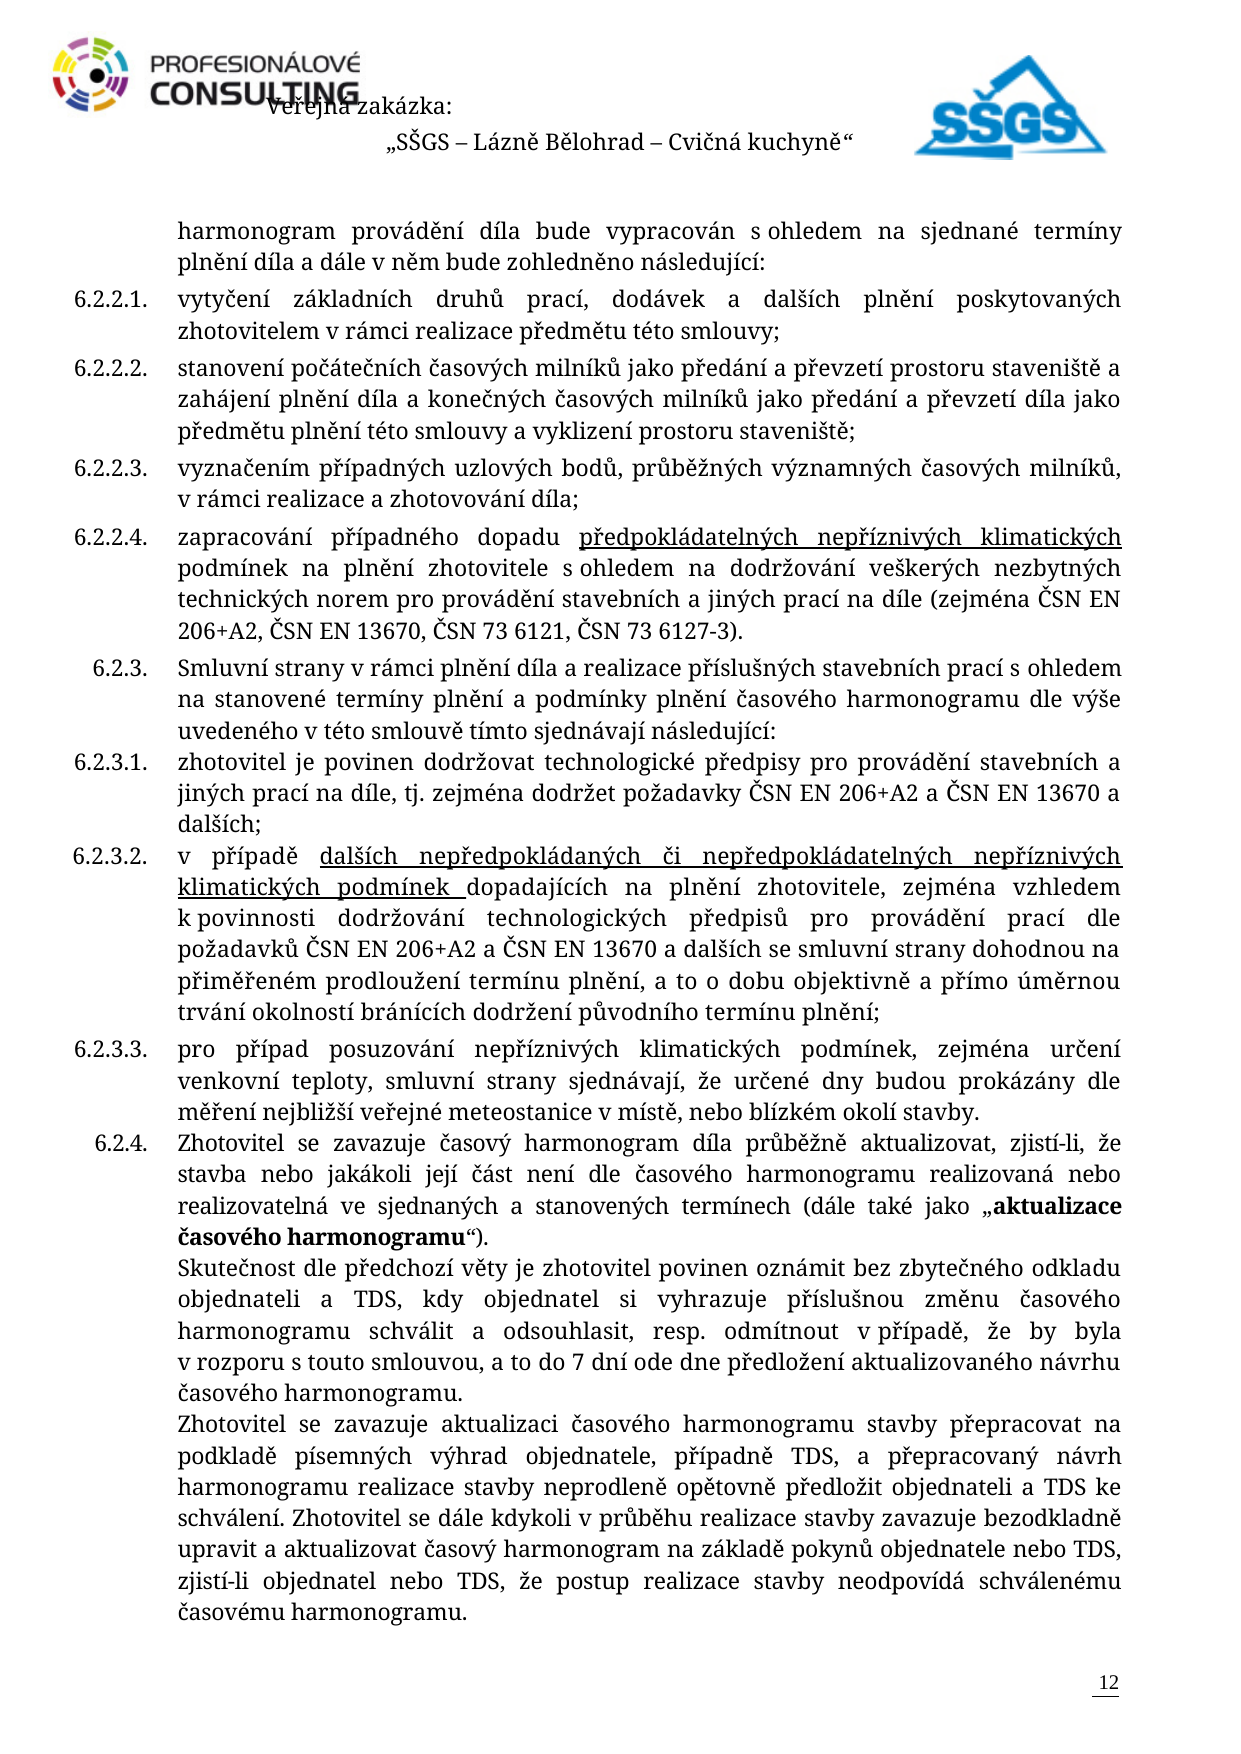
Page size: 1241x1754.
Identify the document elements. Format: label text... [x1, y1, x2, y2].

list Zhotovitel se zavazuje aktualizaci časového harmonogramu stavby přepracovat na podkladě písemných výhrad objednatele, případně TDS, a přepracovaný návrh harmonogramu realizace stavby neprodleně opětovně předložit objednateli a TDS ke schválení. Zhotovitel se dále kdykoli v průběhu realizace stavby zavazuje bezodkladně upravit a aktualizovat časový harmonogram na základě pokynů objednatele nebo TDS, zjistí-li objednatel nebo TDS, že postup realizace stavby neodpovídá schválenému časovému harmonogramu. [177, 1408, 1122, 1627]
list zapracování případného dopadu předpokládatelných nepříznivých klimatických podmínek na plnění zhotovitele s ohledem na dodržování veškerých nezbytných technických norem pro provádění stavebních a jiných prací na díle (zejména ČSN EN 206+A2, ČSN EN 13670, ČSN 73 6121, ČSN 73 6127-3). [148, 521, 1122, 646]
list zhotovitel je povinen dodržovat technologické předpisy pro provádění stavebních a jiných prací na díle, tj. zejména dodržet požadavky ČSN EN 206+A2 a ČSN EN 13670 a dalších; [148, 746, 1122, 840]
list Skutečnost dle předchozí věty je zhotovitel povinen oznámit bez zbytečného odkladu objednateli a TDS, kdy objednatel si vyhrazuje příslušnou změnu časového harmonogramu schválit a odsouhlasit, resp. odmítnout v případě, že by byla v rozporu s touto smlouvou, a to do 7 dní ode dne předložení aktualizovaného návrhu časového harmonogramu. [177, 1252, 1122, 1408]
picture [913, 55, 1110, 160]
list vyznačením případných uzlových bodů, průběžných významných časových milníků, v rámci realizace a zhotovování díla; [148, 452, 1122, 515]
list Zhotovitel se zavazuje časový harmonogram díla průběžně aktualizovat, zjistí-li, že stavba nebo jakákoli její část není dle časového harmonogramu realizovaná nebo realizovatelná ve sjednaných a stanovených termínech (dále také jako „aktualizace časového harmonogramu“). [148, 1127, 1122, 1252]
list Smluvní strany v rámci plnění díla a realizace příslušných stavebních prací s ohledem na stanovené termíny plnění a podmínky plnění časového harmonogramu dle výše uvedeného v této smlouvě tímto sjednávají následující: [148, 652, 1122, 746]
picture [360, 104, 366, 113]
list v případě dalších nepředpokládaných či nepředpokládatelných nepříznivých klimatických podmínek dopadajících na plnění zhotovitele, zejména vzhledem k povinnosti dodržování technologických předpisů pro provádění prací dle požadavků ČSN EN 206+A2 a ČSN EN 13670 a dalších se smluvní strany dohodnou na přiměřeném prodloužení termínu plnění, a to o dobu objektivně a přímo úměrnou trvání okolností bránících dodržení původního termínu plnění; [148, 840, 1122, 1027]
list stanovení počátečních časových milníků jako předání a převzetí prostoru staveniště a zahájení plnění díla a konečných časových milníků jako předání a převzetí díla jako předmětu plnění této smlouvy a vyklizení prostoru staveniště; [148, 352, 1122, 446]
list vytyčení základních druhů prací, dodávek a dalších plnění poskytovaných zhotovitelem v rámci realizace předmětu této smlouvy; [148, 283, 1122, 346]
picture [47, 31, 366, 118]
list pro případ posuzování nepříznivých klimatických podmínek, zejména určení venkovní teploty, smluvní strany sjednávají, že určené dny budou prokázány dle měření nejbližší veřejné meteostanice v místě, nebo blízkém okolí stavby. [148, 1033, 1122, 1127]
